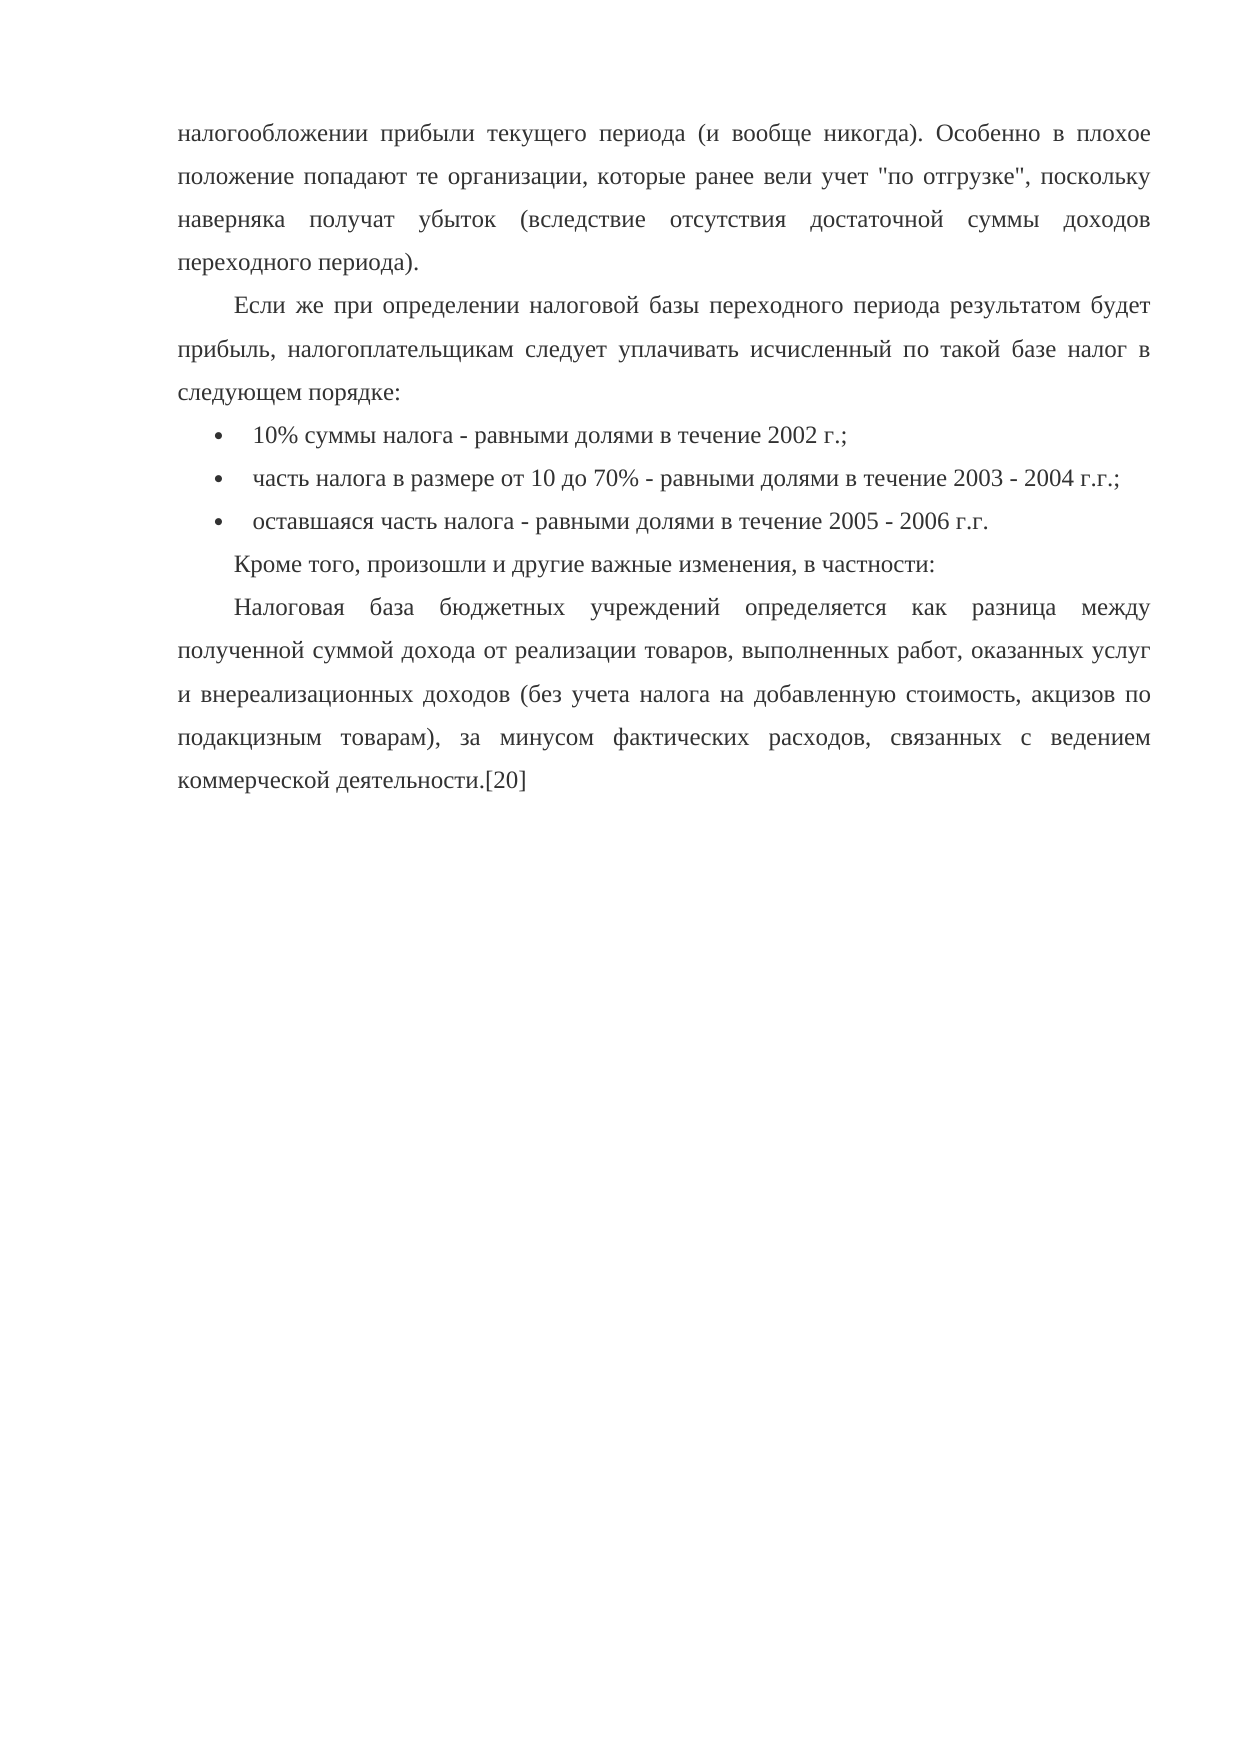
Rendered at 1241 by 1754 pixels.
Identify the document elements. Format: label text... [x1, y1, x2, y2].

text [177, 118, 1152, 276]
text Кроме того, произошли и другие важные изменения, в частности: [177, 549, 1152, 578]
text Если же при определении налоговой базы переходного периода результатом будет прибыль, налогоплательщикам следует уплачивать исчисленный по такой базе налог в следующем порядке: [177, 291, 1152, 406]
list часть налога в размере от 10 до 70% - равными долями в течение 2003 - .г.; [215, 463, 1152, 492]
text Налоговая база бюджетных учреждений определяется как разница между полученной суммой дохода от реализации товаров, выполненных работ, оказанных услуг и внереализационных доходов (без учета налога на добавленную стоимость, акцизов по подакцизным товарам), за минусом фактических расходов, связанных с ведением коммерческой деятельности.[20] [177, 592, 1152, 794]
list 10% суммы налога - равными долями в течение .; [215, 420, 1152, 449]
list оставшаяся часть налога - равными долями в течение 2005 - .г. [215, 506, 1152, 535]
